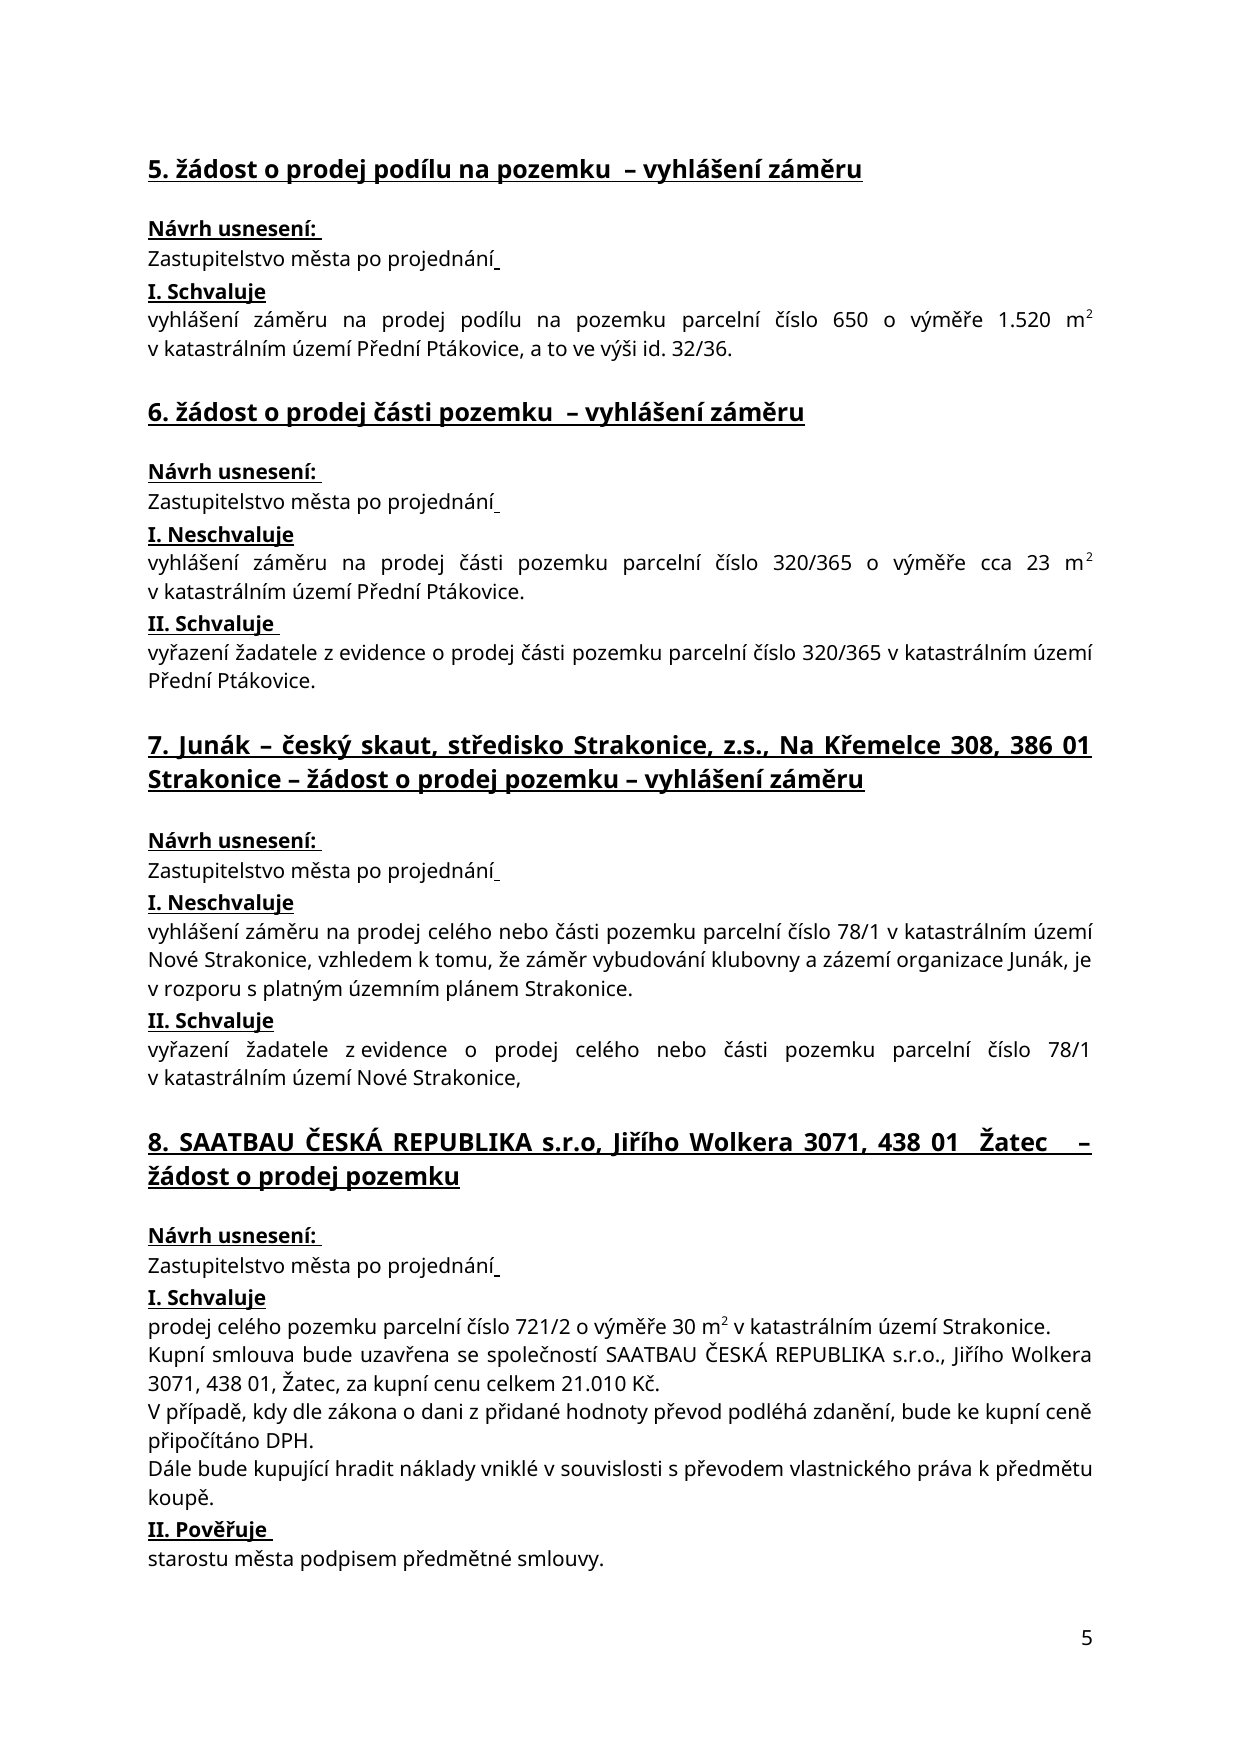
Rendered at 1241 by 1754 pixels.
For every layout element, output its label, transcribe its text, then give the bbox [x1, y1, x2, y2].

text starostu města podpisem předmětné smlouvy. [148, 1544, 1093, 1572]
subtitle I. Schvaluje [148, 277, 1093, 305]
text Zastupitelstvo města po projednání [148, 244, 1093, 273]
text vyřazení žadatele z evidence o prodej části pozemku parcelní číslo 320/365 v katastrálním území Přední Ptákovice. [148, 638, 1093, 695]
subtitle II. Schvaluje [148, 1006, 1093, 1035]
text Návrh usnesení: [148, 214, 1093, 243]
subtitle 7. Junák – český skaut, středisko Strakonice, z.s., Na Křemelce 308, 386 01 Strakonice – žádost o prodej pozemku – vyhlášení záměru [148, 727, 1093, 796]
text vyhlášení záměru na prodej podílu na pozemku parcelní číslo 650 o výměře 1.520 m2 v katastrálním území Přední Ptákovice, a to ve výši id. 32/36. [148, 305, 1093, 362]
text Návrh usnesení: [148, 457, 1093, 486]
text Zastupitelstvo města po projednání [148, 856, 1093, 884]
text V případě, kdy dle zákona o dani z přidané hodnoty převod podléhá zdanění, bude ke kupní ceně připočítáno DPH. [148, 1397, 1093, 1454]
text vyhlášení záměru na prodej celého nebo části pozemku parcelní číslo 78/1 v katastrálním území Nové Strakonice, vzhledem k tomu, že záměr vybudování klubovny a zázemí organizace Junák, je v rozporu s platným územním plánem Strakonice. [148, 917, 1093, 1002]
subtitle II. Pověřuje [148, 1515, 1093, 1544]
subtitle I. Neschvaluje [148, 888, 1093, 917]
text Dále bude kupující hradit náklady vniklé v souvislosti s převodem vlastnického práva k předmětu koupě. [148, 1454, 1093, 1511]
subtitle 6. žádost o prodej části pozemku – vyhlášení záměru [148, 395, 1093, 429]
subtitle I. Schvaluje [148, 1283, 1093, 1312]
text Kupní smlouva bude uzavřena se společností SAATBAU ČESKÁ REPUBLIKA s.r.o., Jiřího Wolkera 3071, 438 01, Žatec, za kupní cenu celkem 21.010 Kč. [148, 1340, 1093, 1397]
subtitle 8. SAATBAU ČESKÁ REPUBLIKA s.r.o, Jiřího Wolkera 3071, 438 01 Žatec – žádost o prodej pozemku [148, 1124, 1093, 1192]
subtitle I. Neschvaluje [148, 520, 1093, 548]
subtitle II. Schvaluje [148, 609, 1093, 638]
text Zastupitelstvo města po projednání [148, 1251, 1093, 1279]
text Návrh usnesení: [148, 826, 1093, 854]
text vyhlášení záměru na prodej části pozemku parcelní číslo 320/365 o výměře cca 23 m2 v katastrálním území Přední Ptákovice. [148, 548, 1093, 605]
text vyřazení žadatele z evidence o prodej celého nebo části pozemku parcelní číslo 78/1 v katastrálním území Nové Strakonice, [148, 1035, 1093, 1092]
text Zastupitelstvo města po projednání [148, 487, 1093, 516]
text Návrh usnesení: [148, 1221, 1093, 1249]
text prodej celého pozemku parcelní číslo 721/2 o výměře 30 m2 v katastrálním území Strakonice. [148, 1312, 1093, 1340]
subtitle 5. žádost o prodej podílu na pozemku – vyhlášení záměru [148, 152, 1093, 186]
